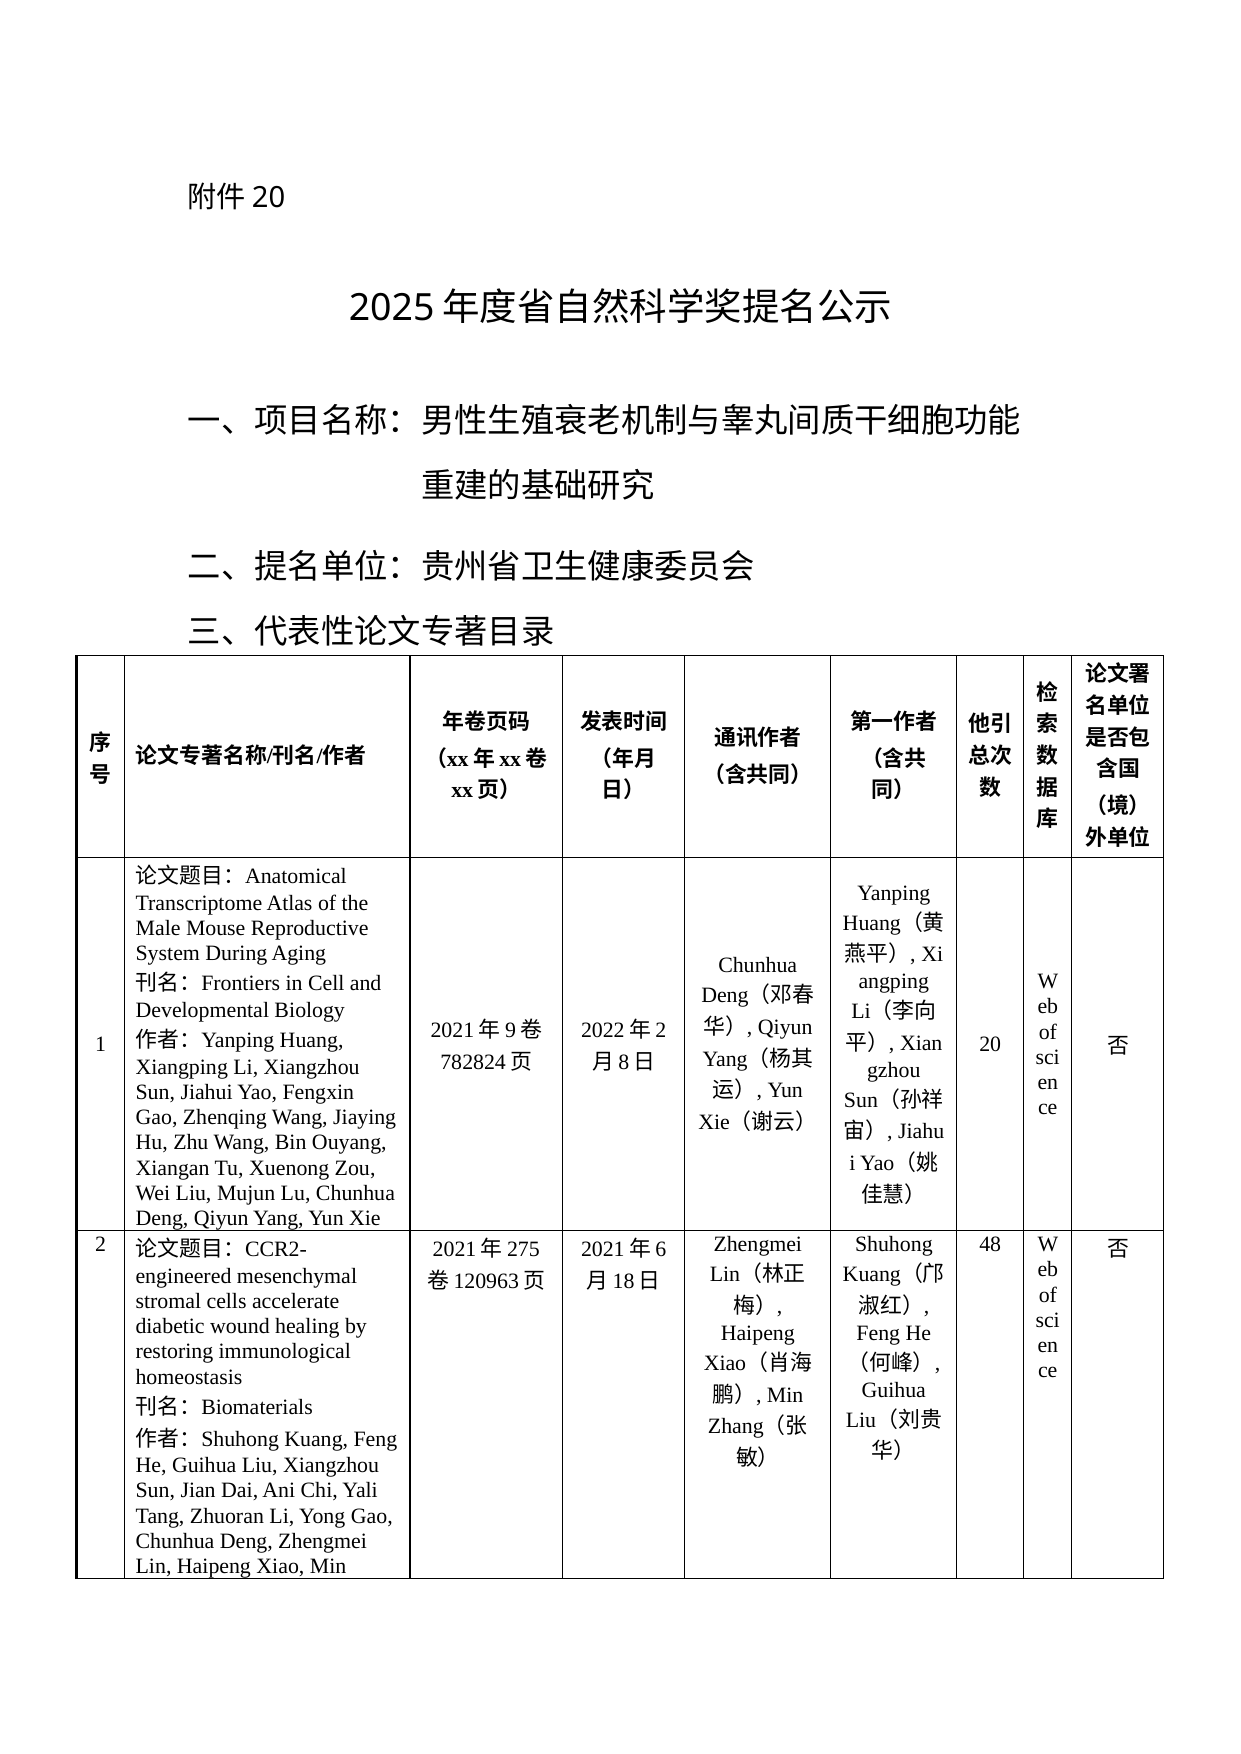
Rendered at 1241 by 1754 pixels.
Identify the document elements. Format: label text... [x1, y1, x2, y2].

table_cell 2 [78, 1231, 124, 1578]
table_header 论文专著名称/刊名/作者 [125, 656, 409, 857]
text 附件20 [187, 162, 1053, 227]
table_cell Web of science [1024, 858, 1071, 1230]
table_header 年卷页码 （xx年xx卷xx页） [411, 656, 562, 857]
text 三、代表性论文专著目录 [187, 597, 1053, 655]
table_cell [831, 1231, 956, 1578]
text 二、提名单位：贵州省卫生健康委员会 [187, 532, 1053, 597]
list 一、项目名称：男性生殖衰老机制与睾丸间质干细胞功能重建的基础研究 [187, 386, 1053, 516]
table_cell Chunhua Deng（邓春华）, Qiyun Yang（杨其运）, Yun Xie（谢云） [685, 858, 830, 1230]
table_header 通讯作者 （含共同） [685, 656, 830, 857]
table_cell 2021年275卷120963页 [411, 1231, 562, 1578]
table_cell 2021年9卷782824页 [411, 858, 562, 1230]
table_header 论文署名单位是否包含国 （境）外单位 [1072, 656, 1163, 857]
table_header 他引总次数 [957, 656, 1023, 857]
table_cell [685, 1231, 830, 1578]
table_cell 否 [1072, 858, 1163, 1230]
table_header 序号 [78, 656, 124, 857]
table_header 第一作者 （含共同） [831, 656, 956, 857]
table_cell Web of science [1024, 1231, 1071, 1578]
table_cell 否 [1072, 1231, 1163, 1578]
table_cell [125, 1231, 409, 1578]
table_cell 2021年6月18日 [563, 1231, 684, 1578]
table_header 检索数据库 [1024, 656, 1071, 857]
table_cell 论文题目：Anatomical Transcriptome Atlas of the Male Mouse Reproductive System During Aging 刊名：Frontiers in Cell and Developmental Biology 作者：Yanping Huang, Xiangping Li, Xiangzhou Sun, Jiahui Yao, Fengxin Gao, Zhenqing Wang, Jiaying Hu, Zhu Wang, Bin Ouyang, Xiangan Tu, Xuenong Zou, Wei Liu, Mujun Lu, Chunhua Deng, Qiyun Yang, Yun Xie [125, 858, 409, 1230]
table_cell 2022年2月8日 [563, 858, 684, 1230]
table_cell Yanping Huang（黄燕平）, Xiangping Li（李向平）, Xiangzhou Sun（孙祥宙）, Jiahui Yao（姚佳慧） [831, 858, 956, 1230]
text 2025年度省自然科学奖提名公示 [187, 272, 1053, 337]
table_cell 20 [957, 858, 1023, 1230]
table_header 发表时间 （年月日） [563, 656, 684, 857]
table_cell 1 [78, 858, 124, 1230]
table_cell 48 [957, 1231, 1023, 1578]
